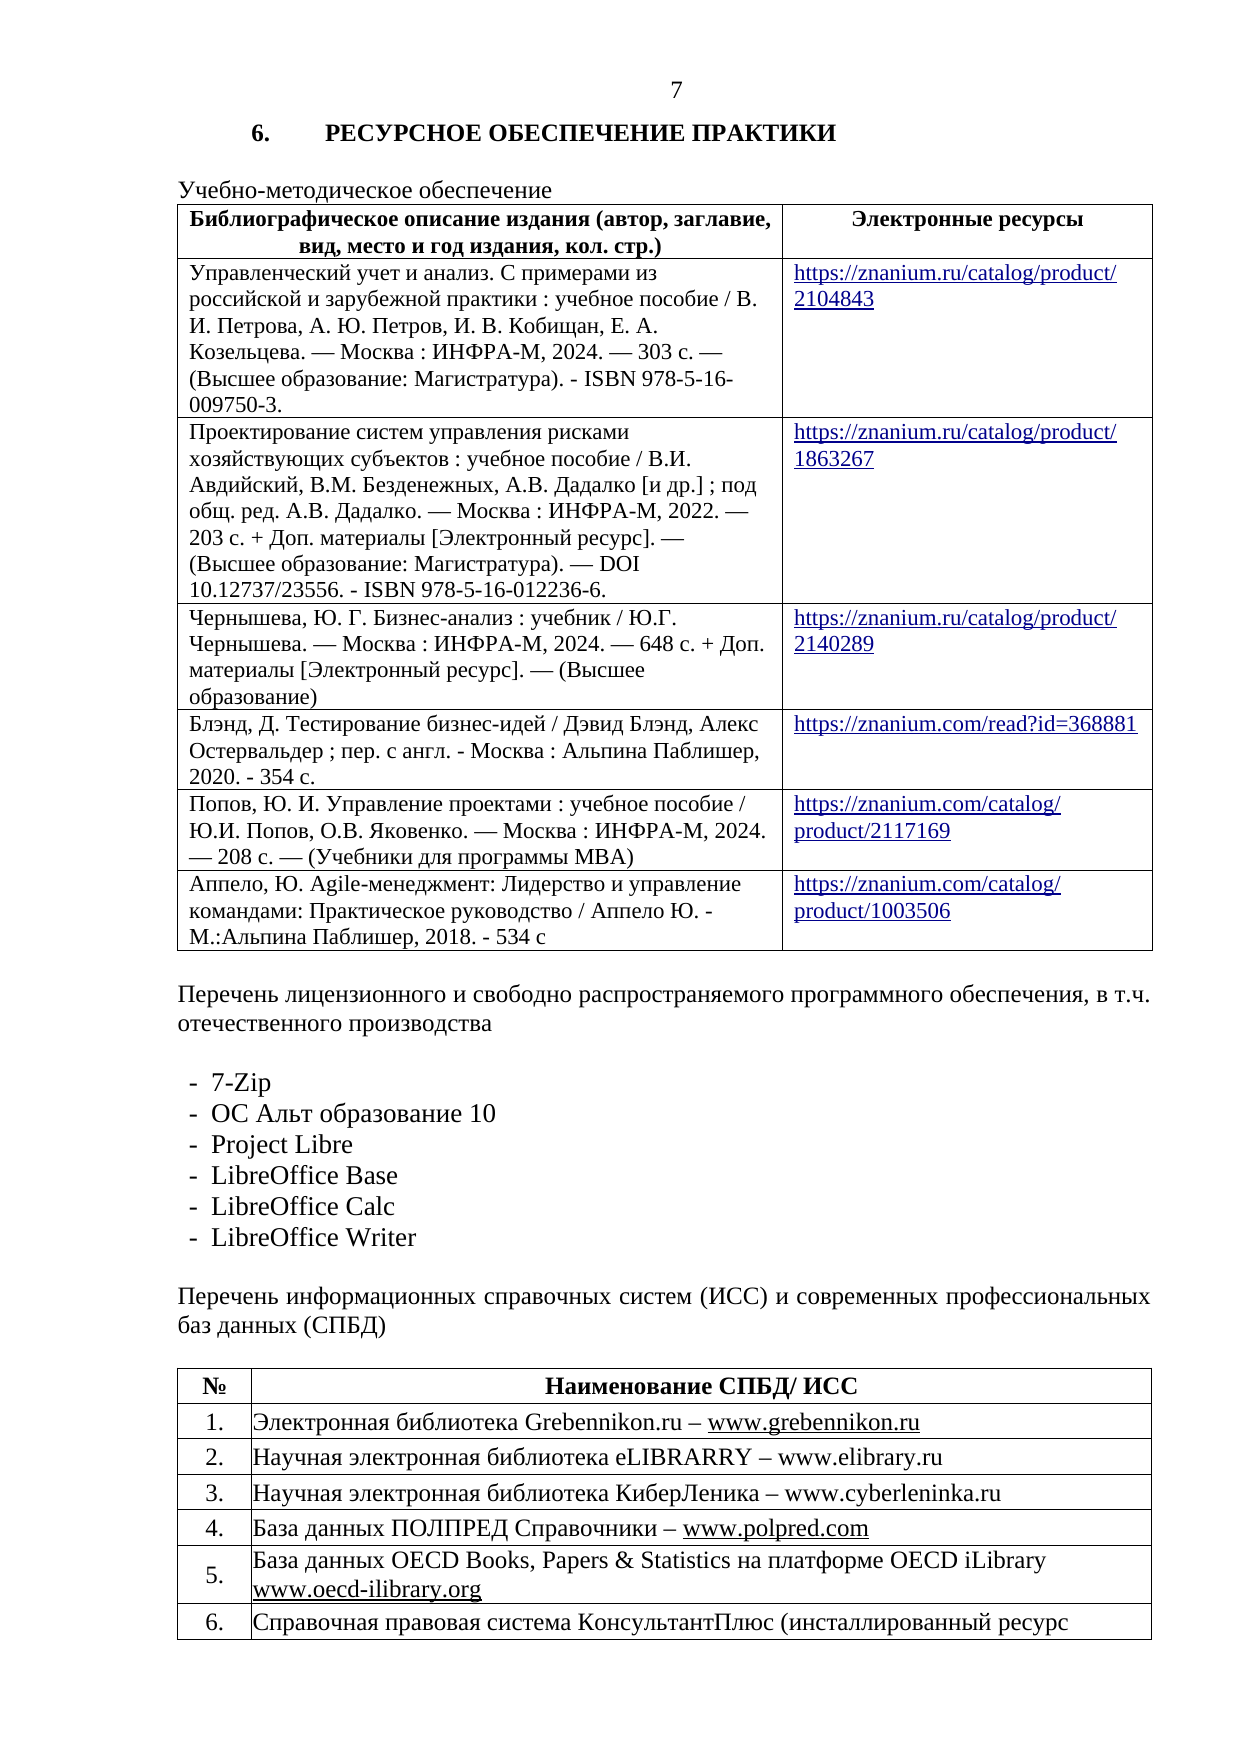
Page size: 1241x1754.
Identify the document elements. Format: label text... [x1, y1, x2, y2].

table_cell Чернышева, Ю. Г. Бизнес-анализ : учебник / Ю.Г. Чернышева. — Москва : ИНФРА-М, 2024. — 648 с. + Доп. материалы [Электронный ресурс]. — (Высшее образование) [178, 604, 782, 709]
table_cell 4. [178, 1510, 251, 1544]
table_cell Проектирование систем управления рисками хозяйствующих субъектов : учебное пособие / В.И. Авдийский, В.М. Безденежных, А.В. Дадалко [и др.] ; под общ. ред. А.В. Дадалко. — Москва : ИНФРА-М, 2022. — 203 с. + Доп. материалы [Электронный ресурс]. — (Высшее образование: Магистратура). — DOI 10.12737/23556. - ISBN 978-5-16-012236-6. [178, 418, 782, 603]
text Учебно-методическое обеспечение [177, 176, 1152, 204]
table_cell Блэнд, Д. Тестирование бизнес-идей / Дэвид Блэнд, Алекс Остервальдер ; пер. с англ. - Москва : Альпина Паблишер, 2020. - 354 с. [178, 710, 782, 789]
table_header Электронные ресурсы [783, 205, 1152, 258]
table_cell База данных ПОЛПРЕД Справочники – www.polpred.com [252, 1510, 1151, 1544]
table_cell - LibreOffice Writer [177, 1221, 1150, 1252]
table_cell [252, 1604, 1151, 1638]
table_header № [178, 1369, 251, 1403]
table_cell Управленческий учет и анализ. С примерами из российской и зарубежной практики : учебное пособие / В. И. Петрова, А. Ю. Петров, И. В. Кобищан, Е. А. Козельцева. — Москва : ИНФРА-М, 2024. — 303 с. — (Высшее образование: Магистратура). - ISBN 978-5-16-009750-3. [178, 259, 782, 417]
table_cell Аппело, Ю. Agile-менеджмент: Лидерство и управление командами: Практическое руководство / Аппело Ю. - М.:Альпина Паблишер, 2018. - 534 с [178, 871, 782, 949]
table_cell https://znanium.ru/catalog/product/2140289 [783, 604, 1152, 709]
table_cell 5. [178, 1546, 251, 1603]
table_cell https://znanium.ru/catalog/product/2104843 [783, 259, 1152, 417]
table_header Наименование СПБД/ ИСС [252, 1369, 1151, 1403]
table_cell Попов, Ю. И. Управление проектами : учебное пособие / Ю.И. Попов, О.В. Яковенко. — Москва : ИНФРА-М, 2024. — 208 с. — (Учебники для программы МВА) [178, 790, 782, 869]
table_cell 2. [178, 1439, 251, 1474]
table_cell - ОС Альт образование 10 [177, 1097, 1150, 1128]
text Перечень информационных справочных систем (ИСС) и современных профессиональных баз данных (СПБД) [177, 1281, 1152, 1339]
table_header Библиографическое описание издания (автор, заглавие, вид, место и год издания, кол. стр.) [178, 205, 782, 258]
table_cell 6. [178, 1604, 251, 1638]
table_cell Научная электронная библиотека КиберЛеника – www.cyberleninka.ru [252, 1475, 1151, 1509]
table_cell https://znanium.com/catalog/product/2117169 [783, 790, 1152, 869]
table_cell - Project Libre [177, 1128, 1150, 1159]
table_cell https://znanium.com/catalog/product/1003506 [783, 871, 1152, 949]
table_header - 7-Zip [177, 1066, 1150, 1097]
table_cell Электронная библиотека Grebennikon.ru – www.grebennikon.ru [252, 1404, 1151, 1438]
table_cell Научная электронная библиотека eLIBRARRY – www.elibrary.ru [252, 1439, 1151, 1474]
table_cell 3. [178, 1475, 251, 1509]
list РЕСУРСНОЕ ОБЕСПЕЧЕНИЕ ПРАКТИКИ [177, 118, 1152, 147]
table_cell https://znanium.ru/catalog/product/1863267 [783, 418, 1152, 603]
table_cell - LibreOffice Calc [177, 1190, 1150, 1221]
table_cell https://znanium.com/read?id=368881 [783, 710, 1152, 789]
table_cell - LibreOffice Base [177, 1159, 1150, 1190]
text Перечень лицензионного и свободно распространяемого программного обеспечения, в т.ч. отечественного производства [177, 979, 1152, 1037]
table_cell База данных OECD Books, Papers & Statistics на платформе OECD iLibrary www.oecd-ilibrary.org [252, 1546, 1151, 1603]
